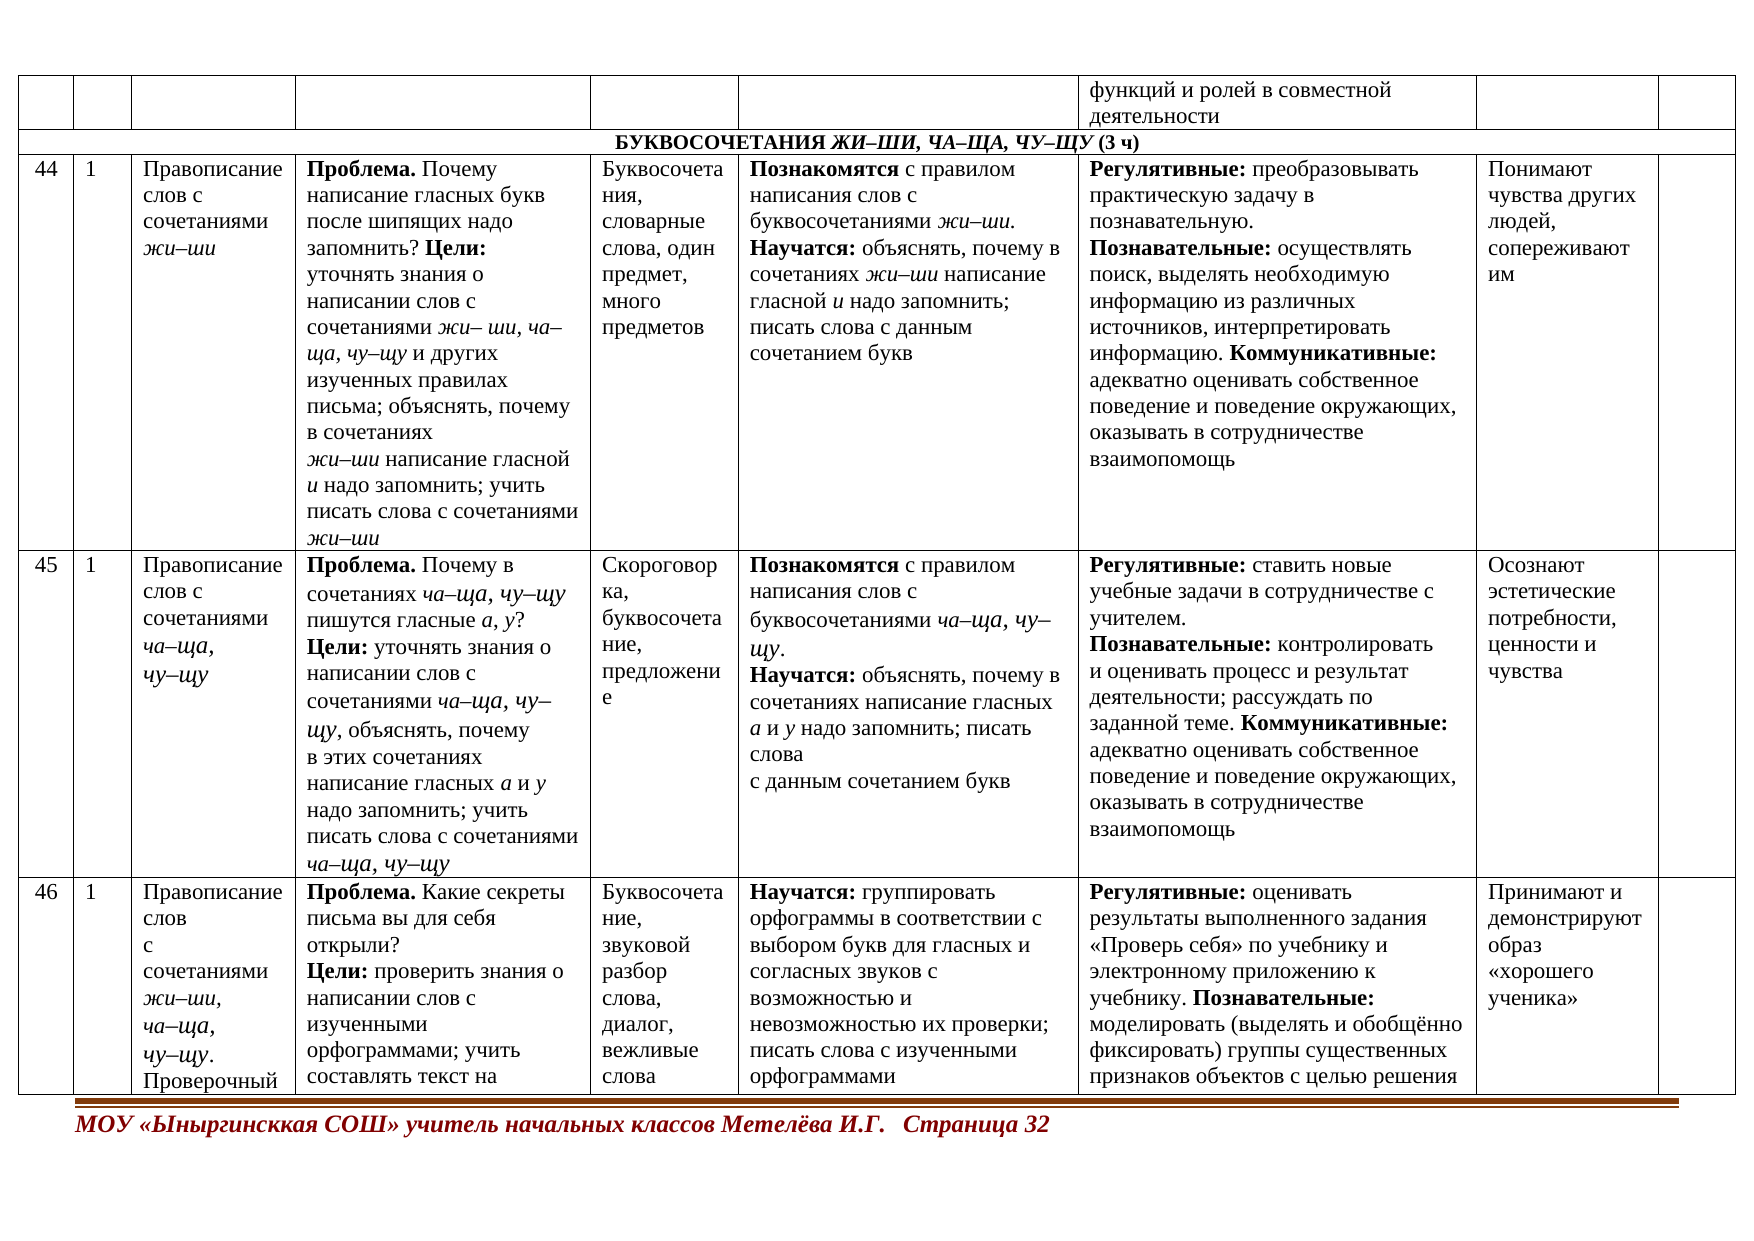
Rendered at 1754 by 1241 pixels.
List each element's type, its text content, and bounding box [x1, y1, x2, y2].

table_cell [132, 878, 295, 1094]
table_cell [1079, 76, 1476, 129]
table_cell Буквосочетания, словарные слова, один предмет, много предметов [591, 155, 738, 550]
table_cell Познакомятся с правилом написания слов с буквосочетаниями жи–ши. Научатся: объяснять, почему в сочетаниях жи–ши написание гласной и надо запомнить; писать слова с данным сочетанием букв [739, 155, 1078, 550]
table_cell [1477, 76, 1658, 129]
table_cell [591, 878, 738, 1094]
table_cell 1 [74, 551, 131, 877]
table_cell Скороговорка, буквосочетание, предложение [591, 551, 738, 877]
table_cell 45 [19, 551, 73, 877]
table_cell Понимают чувства других людей, сопереживают им [1477, 155, 1658, 550]
table_cell [1659, 551, 1735, 877]
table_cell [296, 878, 590, 1094]
table_cell БУКВОСОЧЕТАНИЯ ЖИ–ШИ, ЧА–ЩА, ЧУ–ЩУ (3 ч) [19, 130, 1735, 154]
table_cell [1079, 878, 1476, 1094]
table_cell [739, 76, 1078, 129]
table_cell Регулятивные: преобразовывать практическую задачу в познавательную. Познавательные: осуществлять поиск, выделять необходимую информацию из различных источников, интерпретировать информацию. Коммуникативные: адекватно оценивать собственное поведение и поведение окружающих, оказывать в сотрудничестве взаимопомощь [1079, 155, 1476, 550]
table_cell 43 [19, 76, 73, 129]
table_cell 1 [74, 76, 131, 129]
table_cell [1477, 878, 1658, 1094]
table_cell 44 [19, 155, 73, 550]
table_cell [296, 76, 590, 129]
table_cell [132, 76, 295, 129]
table_cell [1659, 76, 1735, 129]
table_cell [591, 76, 738, 129]
table_cell 1 [74, 155, 131, 550]
table_cell [1659, 155, 1735, 550]
table_cell Правописание слов с сочетаниями ча–ща, чу–щу [132, 551, 295, 877]
table_cell Проблема. Почему написание гласных букв после шипящих надо запомнить? Цели: уточнять знания о написании слов с сочетаниями жи– ши, ча–ща, чу–щу и других изученных правилах письма; объяснять, почему в сочетаниях жи–ши написание гласной и надо запомнить; учить писать слова с сочетаниями жи–ши [296, 155, 590, 550]
table_cell Проблема. Почему в сочетаниях ча–ща, чу–щу пишутся гласные а, у? Цели: уточнять знания о написании слов с сочетаниями ча–ща, чу–щу, объяснять, почему в этих сочетаниях написание гласных а и у надо запомнить; учить писать слова с сочетаниями ча–ща, чу–щу [296, 551, 590, 877]
table_cell Регулятивные: ставить новые учебные задачи в сотрудничестве с учителем. Познавательные: контролировать и оценивать процесс и результат деятельности; рассуждать по заданной теме. Коммуникативные: адекватно оценивать собственное поведение и поведение окружающих, оказывать в сотрудничестве взаимопомощь [1079, 551, 1476, 877]
table_cell Осознают эстетические потребности, ценности и чувства [1477, 551, 1658, 877]
table_cell Правописание слов с сочетаниями жи–ши [132, 155, 295, 550]
table_cell 1 [74, 878, 131, 1094]
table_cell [739, 878, 1078, 1094]
table_cell Познакомятся с правилом написания слов с буквосочетаниями ча–ща, чу–щу. Научатся: объяснять, почему в сочетаниях написание гласных а и у надо запомнить; писать слова с данным сочетанием букв [739, 551, 1078, 877]
table_cell 46 [19, 878, 73, 1094]
table_cell [1659, 878, 1735, 1094]
